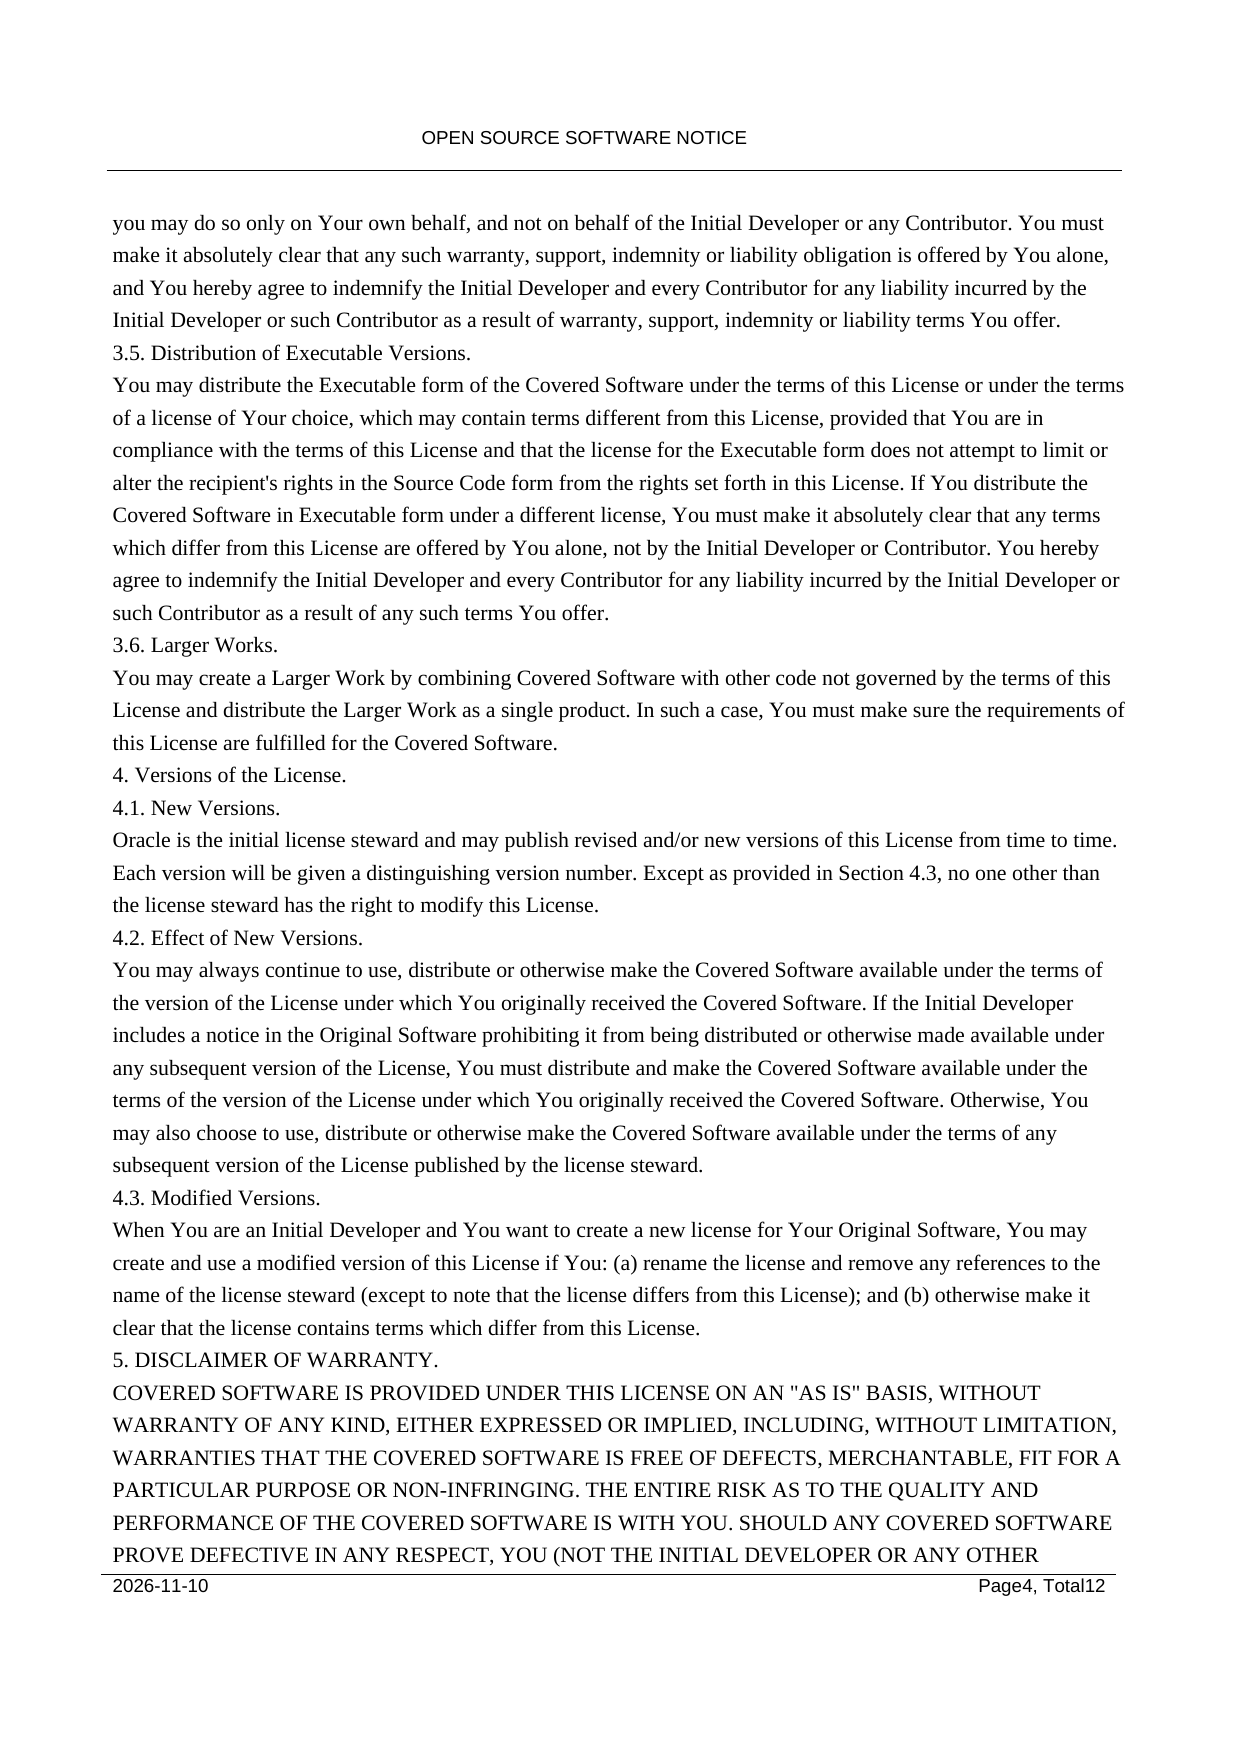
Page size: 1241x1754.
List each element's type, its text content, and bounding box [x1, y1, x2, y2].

text 4.1. New Versions. [112, 791, 1128, 824]
text Oracle is the initial license steward and may publish revised and/or new versions of this License from time to time. Each version will be given a distinguishing version number. Except as provided in Section 4.3, no one other than the license steward has the right to modify this License. [112, 824, 1128, 921]
text You may distribute the Executable form of the Covered Software under the terms of this License or under the terms of a license of Your choice, which may contain terms different from this License, provided that You are in compliance with the terms of this License and that the license for the Executable form does not attempt to limit or alter the recipient's rights in the Source Code form from the rights set forth in this License. If You distribute the Covered Software in Executable form under a different license, You must make it absolutely clear that any terms which differ from this License are offered by You alone, not by the Initial Developer or Contributor. You hereby agree to indemnify the Initial Developer and every Contributor for any liability incurred by the Initial Developer or such Contributor as a result of any such terms You offer. [112, 369, 1128, 629]
text 3.6. Larger Works. [112, 629, 1128, 661]
text 4.3. Modified Versions. [112, 1181, 1128, 1214]
text When You are an Initial Developer and You want to create a new license for Your Original Software, You may create and use a modified version of this License if You: (a) rename the license and remove any references to the name of the license steward (except to note that the license differs from this License); and (b) otherwise make it clear that the license contains terms which differ from this License. [112, 1214, 1128, 1344]
text You may always continue to use, distribute or otherwise make the Covered Software available under the terms of the version of the License under which You originally received the Covered Software. If the Initial Developer includes a notice in the Original Software prohibiting it from being distributed or otherwise made available under any subsequent version of the License, You must distribute and make the Covered Software available under the terms of the version of the License under which You originally received the Covered Software. Otherwise, You may also choose to use, distribute or otherwise make the Covered Software available under the terms of any subsequent version of the License published by the license steward. [112, 954, 1128, 1181]
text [112, 206, 1128, 336]
text 4.2. Effect of New Versions. [112, 921, 1128, 954]
text 4. Versions of the License. [112, 759, 1128, 791]
text 5. DISCLAIMER OF WARRANTY. [112, 1344, 1128, 1376]
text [112, 1376, 1128, 1571]
text 3.5. Distribution of Executable Versions. [112, 336, 1128, 369]
text You may create a Larger Work by combining Covered Software with other code not governed by the terms of this License and distribute the Larger Work as a single product. In such a case, You must make sure the requirements of this License are fulfilled for the Covered Software. [112, 661, 1128, 759]
